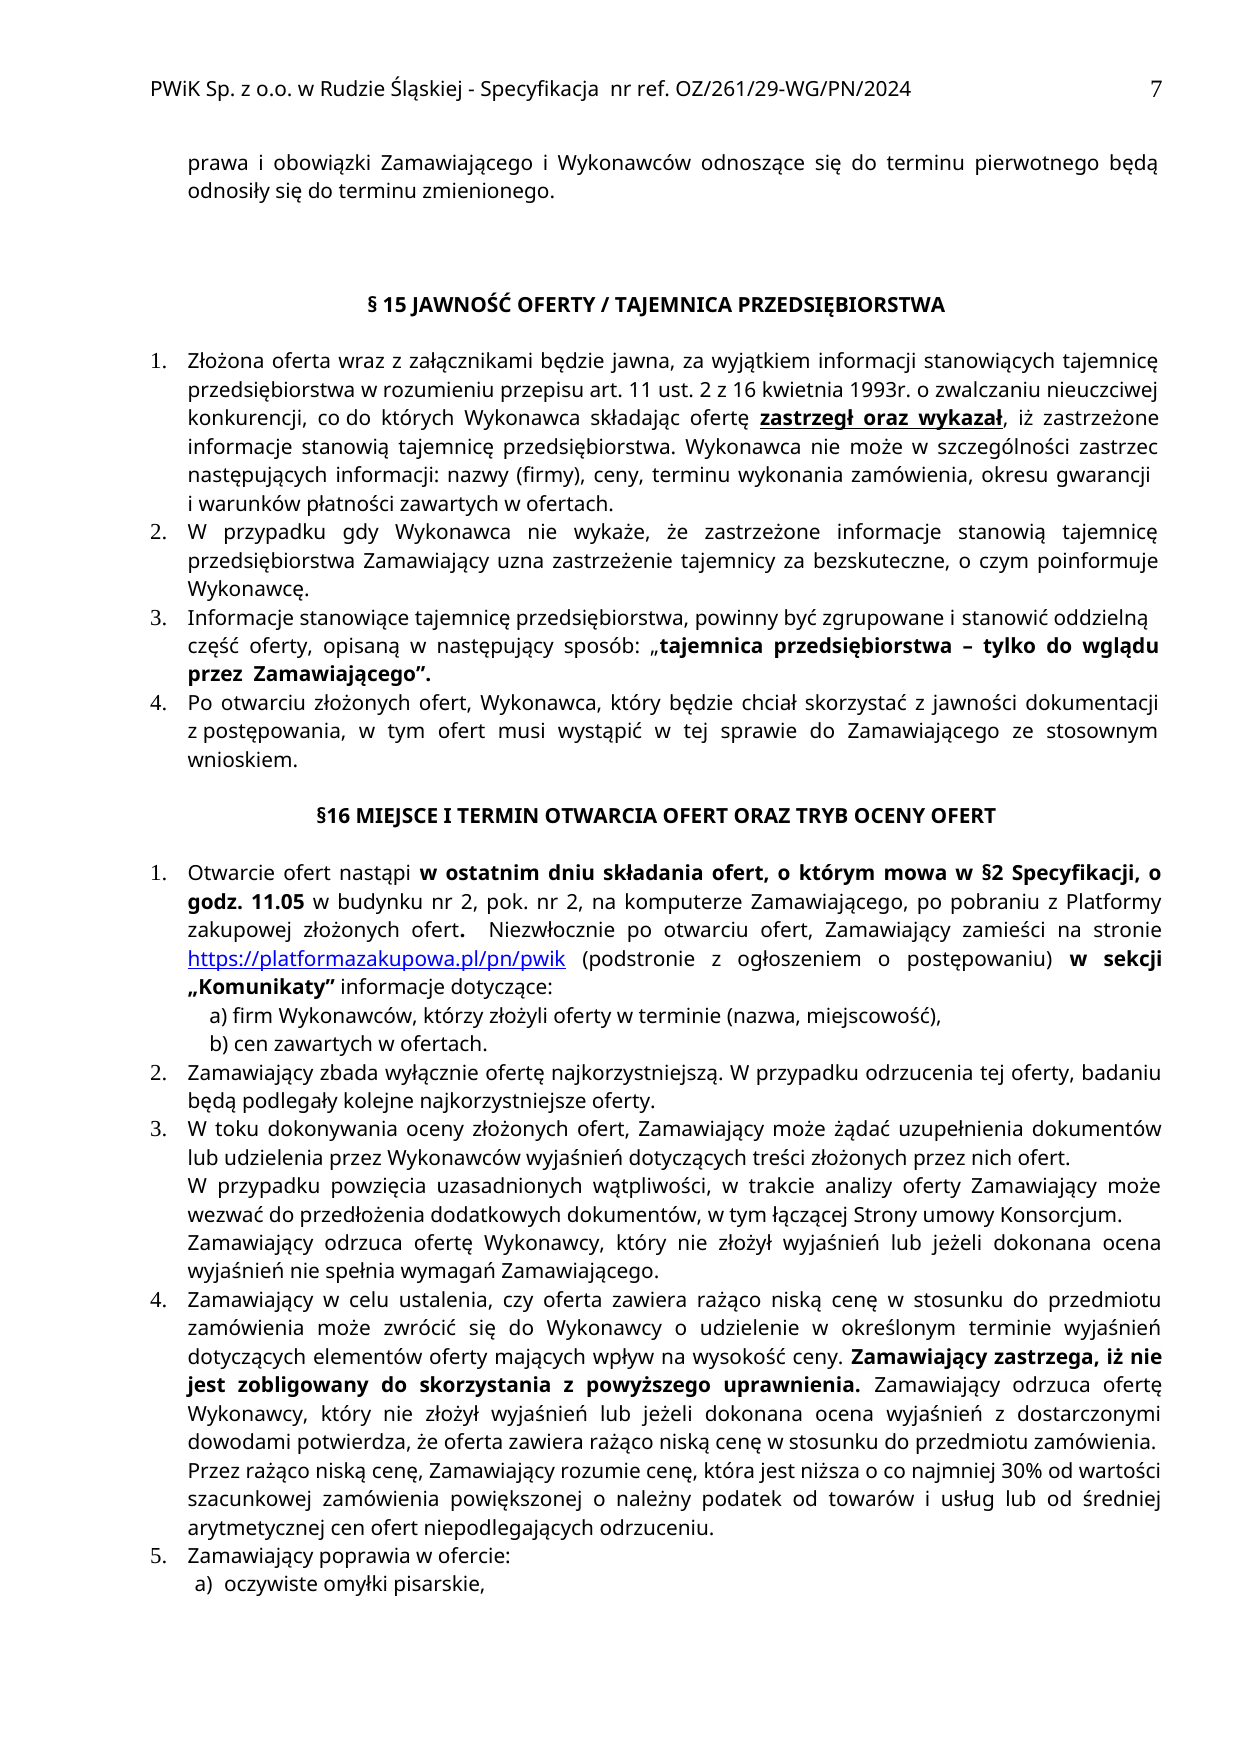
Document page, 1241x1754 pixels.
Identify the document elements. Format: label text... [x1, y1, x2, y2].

list Złożona oferta wraz z załącznikami będzie jawna, za wyjątkiem informacji stanowiących tajemnicę przedsiębiorstwa w rozumieniu przepisu art. 11 ust. 2 z 16 kwietnia 1993r. o zwalczaniu nieuczciwej konkurencji, co do których Wykonawca składając ofertę zastrzegł oraz wykazał, iż zastrzeżone informacje stanowią tajemnicę przedsiębiorstwa. Wykonawca nie może w szczególności zastrzec następujących informacji: nazwy (firmy), ceny, terminu wykonania zamówienia, okresu gwarancji i warunków płatności zawartych w ofertach. [150, 347, 1159, 517]
list Zamawiający zbada wyłącznie ofertę najkorzystniejszą. W przypadku odrzucenia tej oferty, badaniu będą podlegały kolejne najkorzystniejsze oferty. [150, 1058, 1162, 1114]
list Zamawiający w celu ustalenia, czy oferta zawiera rażąco niską cenę w stosunku do przedmiotu zamówienia może zwrócić się do Wykonawcy o udzielenie w określonym terminie wyjaśnień dotyczących elementów oferty mających wpływ na wysokość ceny. Zamawiający zastrzega, iż nie jest zobligowany do skorzystania z powyższego uprawnienia. Zamawiający odrzuca ofertę Wykonawcy, który nie złożył wyjaśnień lub jeżeli dokonana ocena wyjaśnień z dostarczonymi dowodami potwierdza, że oferta zawiera rażąco niską cenę w stosunku do przedmiotu zamówienia. [150, 1285, 1162, 1456]
list oczywiste omyłki pisarskie, [194, 1569, 1162, 1598]
text §16 MIEJSCE I TERMIN OTWARCIA OFERT ORAZ TRYB OCENY OFERT [150, 802, 1162, 830]
text W przypadku powzięcia uzasadnionych wątpliwości, w trakcie analizy oferty Zamawiający może wezwać do przedłożenia dodatkowych dokumentów, w tym łączącej Strony umowy Konsorcjum. [187, 1171, 1162, 1228]
text Przez rażąco niską cenę, Zamawiający rozumie cenę, która jest niższa o co najmniej 30% od wartości szacunkowej zamówienia powiększonej o należny podatek od towarów i usług lub od średniej arytmetycznej cen ofert niepodlegających odrzuceniu. [187, 1456, 1162, 1541]
list Zamawiający poprawia w ofercie: [150, 1541, 1162, 1569]
text b) cen zawartych w ofertach. [209, 1029, 1162, 1058]
text § 15 JAWNOŚĆ OFERTY / TAJEMNICA PRZEDSIĘBIORSTWA [150, 290, 1162, 318]
list W toku dokonywania oceny złożonych ofert, Zamawiający może żądać uzupełnienia dokumentów lub udzielenia przez Wykonawców wyjaśnień dotyczących treści złożonych przez nich ofert. [150, 1114, 1162, 1171]
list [150, 148, 1159, 204]
list W przypadku gdy Wykonawca nie wykaże, że zastrzeżone informacje stanowią tajemnicę przedsiębiorstwa Zamawiający uzna zastrzeżenie tajemnicy za bezskuteczne, o czym poinformuje Wykonawcę. [150, 517, 1159, 603]
list Po otwarciu złożonych ofert, Wykonawca, który będzie chciał skorzystać z jawności dokumentacji z postępowania, w tym ofert musi wystąpić w tej sprawie do Zamawiającego ze stosownym wnioskiem. [150, 688, 1159, 773]
list Informacje stanowiące tajemnicę przedsiębiorstwa, powinny być zgrupowane i stanowić oddzielną część oferty, opisaną w następujący sposób: „tajemnica przedsiębiorstwa – tylko do wglądu przez Zamawiającego”. [150, 603, 1159, 688]
list Otwarcie ofert nastąpi w ostatnim dniu składania ofert, o którym mowa w §2 Specyfikacji, o godz. 11.05 w budynku nr 2, pok. nr 2, na komputerze Zamawiającego, po pobraniu z Platformy zakupowej złożonych ofert. Niezwłocznie po otwarciu ofert, Zamawiający zamieści na stronie https://platformazakupowa.pl/pn/pwik (podstronie z ogłoszeniem o postępowaniu) w sekcji „Komunikaty” informacje dotyczące: [150, 858, 1162, 1001]
text a) firm Wykonawców, którzy złożyli oferty w terminie (nazwa, miejscowość), [209, 1001, 1162, 1029]
text Zamawiający odrzuca ofertę Wykonawcy, który nie złożył wyjaśnień lub jeżeli dokonana ocena wyjaśnień nie spełnia wymagań Zamawiającego. [187, 1228, 1162, 1285]
